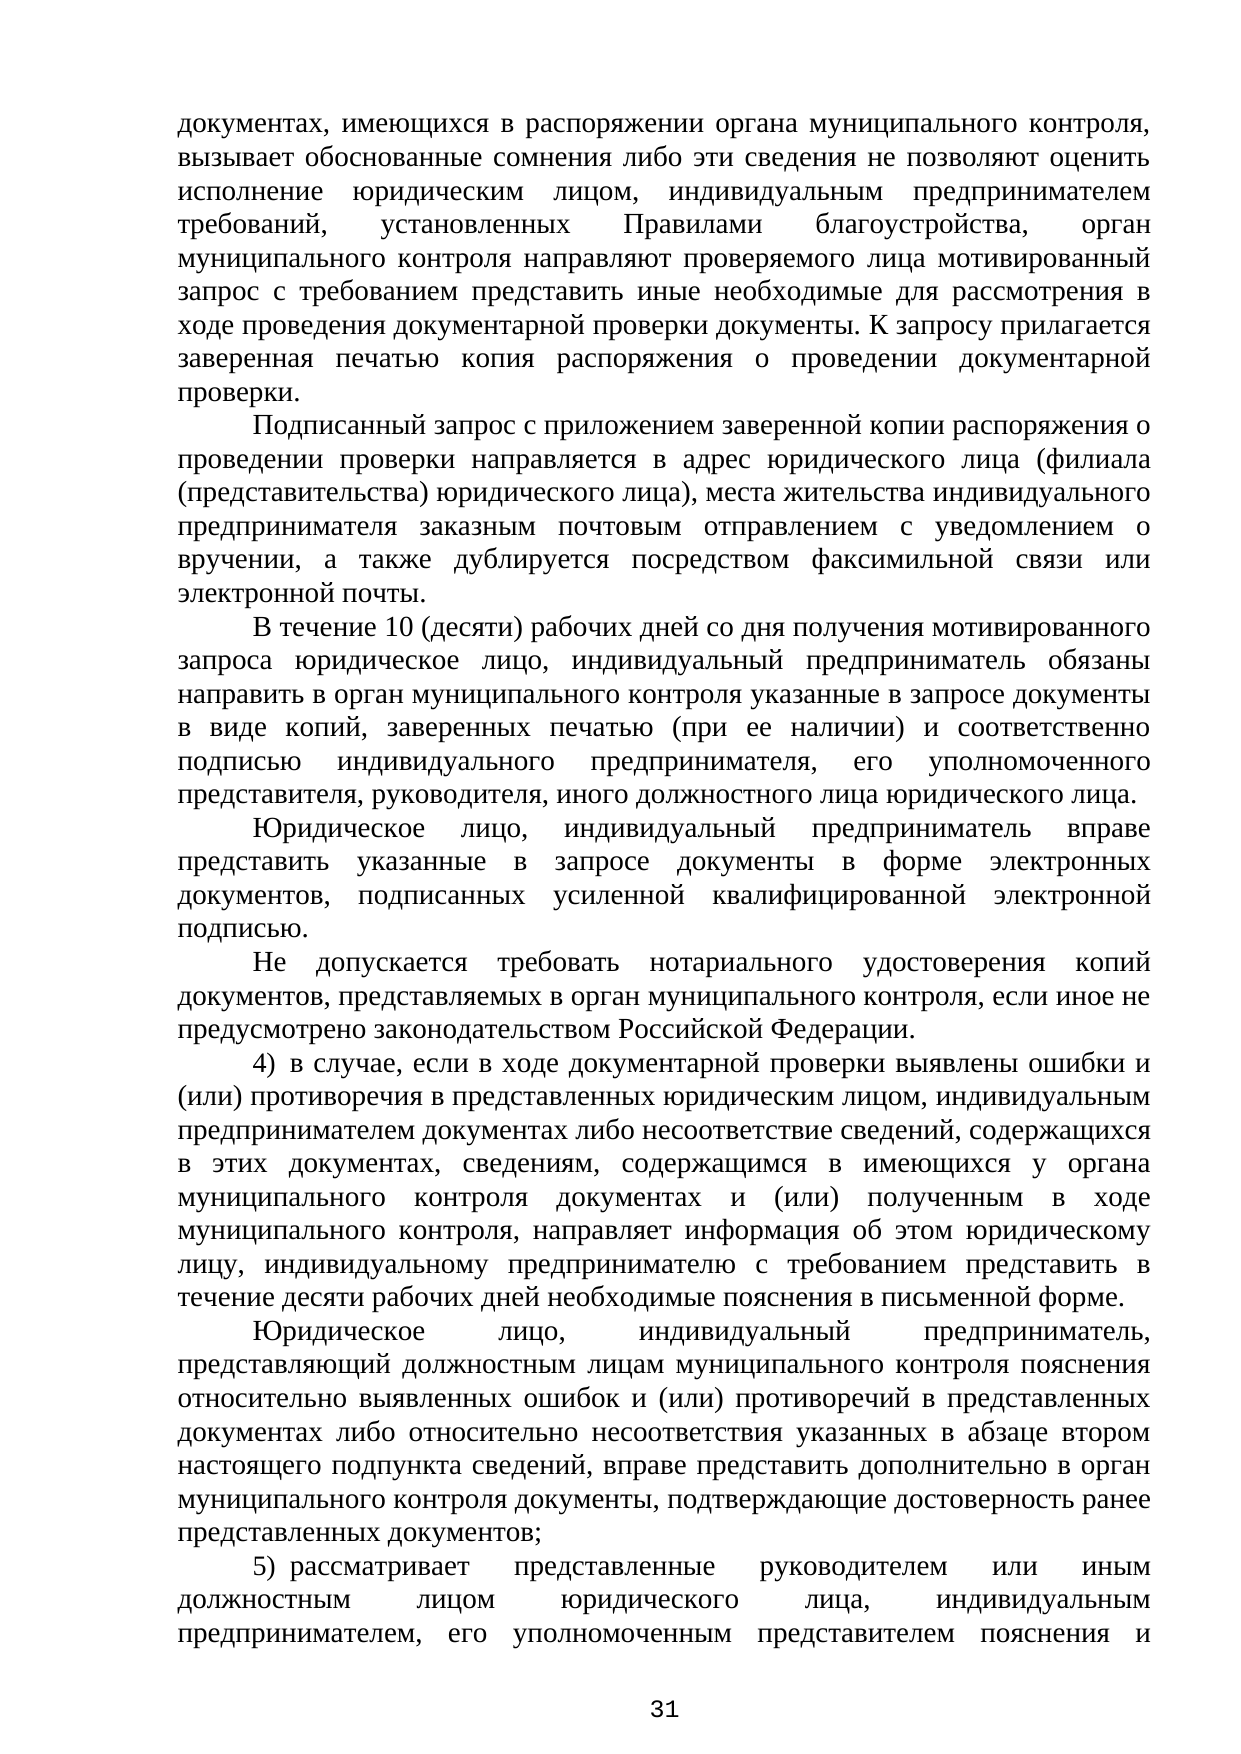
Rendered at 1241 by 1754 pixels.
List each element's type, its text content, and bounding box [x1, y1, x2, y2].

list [177, 1548, 1151, 1648]
text Не допускается требовать нотариального удостоверения копий документов, представляемых в орган муниципального контроля, если иное не предусмотрено законодательством Российской Федерации. [177, 944, 1151, 1045]
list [177, 106, 1151, 407]
list в случае, если в ходе документарной проверки выявлены ошибки и (или) противоречия в представленных юридическим лицом, индивидуальным предпринимателем документах либо несоответствие сведений, содержащихся в этих документах, сведениям, содержащимся в имеющихся у органа муниципального контроля документах и (или) полученным в ходе муниципального контроля, направляет информация об этом юридическому лицу, индивидуальному предпринимателю с требованием представить в течение десяти рабочих дней необходимые пояснения в письменной форме. [177, 1045, 1151, 1313]
text В течение 10 (десяти) рабочих дней со дня получения мотивированного запроса юридическое лицо, индивидуальный предприниматель обязаны направить в орган муниципального контроля указанные в запросе документы в виде копий, заверенных печатью (при ее наличии) и соответственно подписью индивидуального предпринимателя, его уполномоченного представителя, руководителя, иного должностного лица юридического лица. [177, 609, 1151, 810]
text Подписанный запрос с приложением заверенной копии распоряжения о проведении проверки направляется в адрес юридического лица (филиала (представительства) юридического лица), места жительства индивидуального предпринимателя заказным почтовым отправлением с уведомлением о вручении, а также дублируется посредством факсимильной связи или электронной почты. [177, 407, 1151, 609]
text Юридическое лицо, индивидуальный предприниматель, представляющий должностным лицам муниципального контроля пояснения относительно выявленных ошибок и (или) противоречий в представленных документах либо относительно несоответствия указанных в абзаце втором настоящего подпункта сведений, вправе представить дополнительно в орган муниципального контроля документы, подтверждающие достоверность ранее представленных документов; [177, 1313, 1151, 1548]
text Юридическое лицо, индивидуальный предприниматель вправе представить указанные в запросе документы в форме электронных документов, подписанных усиленной квалифицированной электронной подписью. [177, 810, 1151, 944]
